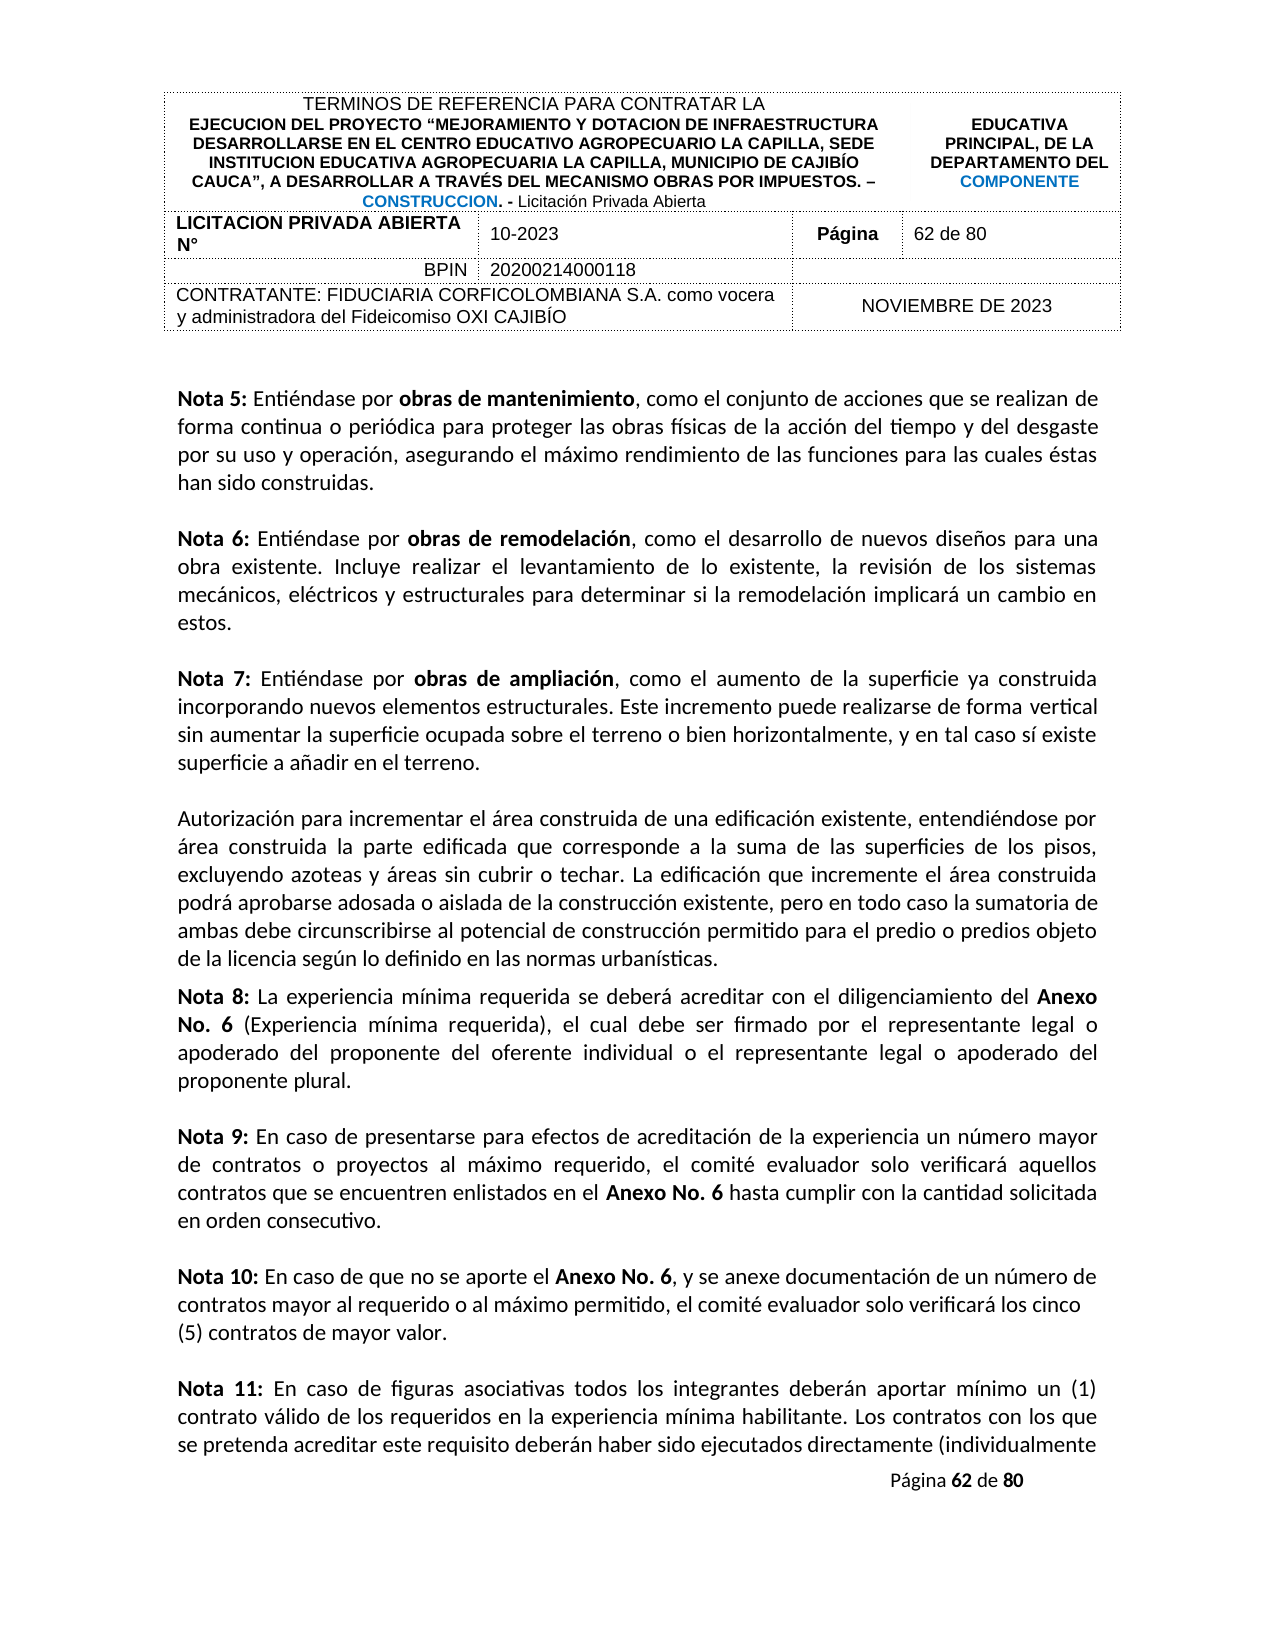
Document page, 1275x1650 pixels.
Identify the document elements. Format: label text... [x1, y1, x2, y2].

text (5) contratos de mayor valor. [177, 1318, 1121, 1346]
text Nota 10: En caso de que no se aporte el Anexo No. 6, y se anexe documentación de un número de contratos mayor al requerido o al máximo permitido, el comité evaluador solo verificará los cinco [177, 1262, 1098, 1318]
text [177, 1374, 1098, 1458]
text Nota 9: En caso de presentarse para efectos de acreditación de la experiencia un número mayor de contratos o proyectos al máximo requerido, el comité evaluador solo verificará aquellos contratos que se encuentren enlistados en el Anexo No. 6 hasta cumplir con la cantidad solicitada en orden consecutivo. [177, 1122, 1098, 1234]
text Nota 5: Entiéndase por obras de mantenimiento, como el conjunto de acciones que se realizan de forma continua o periódica para proteger las obras físicas de la acción del tiempo y del desgaste por su uso y operación, asegurando el máximo rendimiento de las funciones para las cuales éstas han sido construidas. [177, 384, 1098, 496]
text Nota 8: La experiencia mínima requerida se deberá acreditar con el diligenciamiento del Anexo No. 6 (Experiencia mínima requerida), el cual debe ser firmado por el representante legal o apoderado del proponente del oferente individual o el representante legal o apoderado del proponente plural. [177, 982, 1098, 1094]
text Nota 6: Entiéndase por obras de remodelación, como el desarrollo de nuevos diseños para una obra existente. Incluye realizar el levantamiento de lo existente, la revisión de los sistemas mecánicos, eléctricos y estructurales para determinar si la remodelación implicará un cambio en estos. [177, 524, 1098, 636]
text Nota 7: Entiéndase por obras de ampliación, como el aumento de la superficie ya construida incorporando nuevos elementos estructurales. Este incremento puede realizarse de forma vertical sin aumentar la superficie ocupada sobre el terreno o bien horizontalmente, y en tal caso sí existe superficie a añadir en el terreno. [177, 664, 1098, 776]
text Autorización para incrementar el área construida de una edificación existente, entendiéndose por área construida la parte edificada que corresponde a la suma de las superficies de los pisos, excluyendo azoteas y áreas sin cubrir o techar. La edificación que incremente el área construida podrá aprobarse adosada o aislada de la construcción existente, pero en todo caso la sumatoria de ambas debe circunscribirse al potencial de construcción permitido para el predio o predios objeto de la licencia según lo definido en las normas urbanísticas. [177, 804, 1098, 972]
